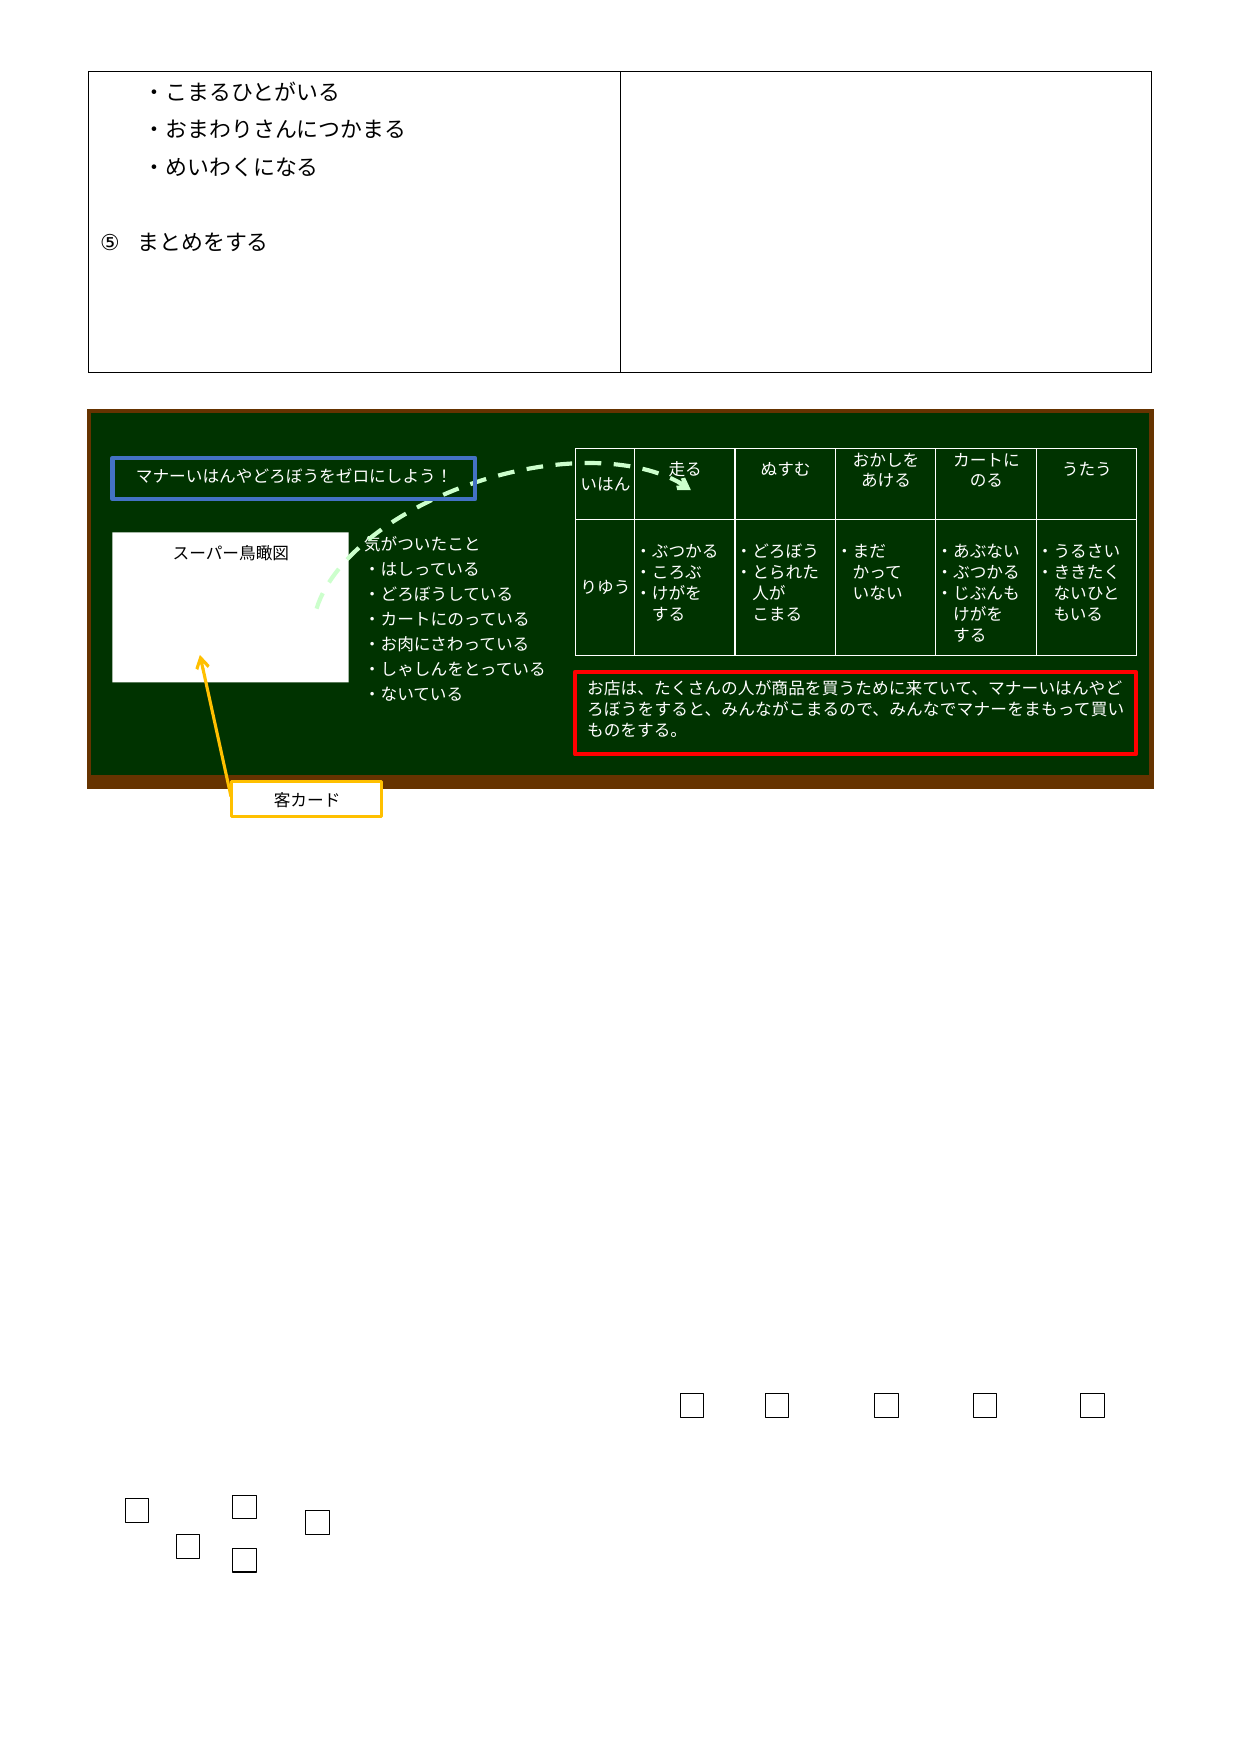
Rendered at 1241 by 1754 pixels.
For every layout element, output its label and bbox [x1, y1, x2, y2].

table_cell [89, 72, 620, 372]
table_cell [621, 72, 1151, 372]
